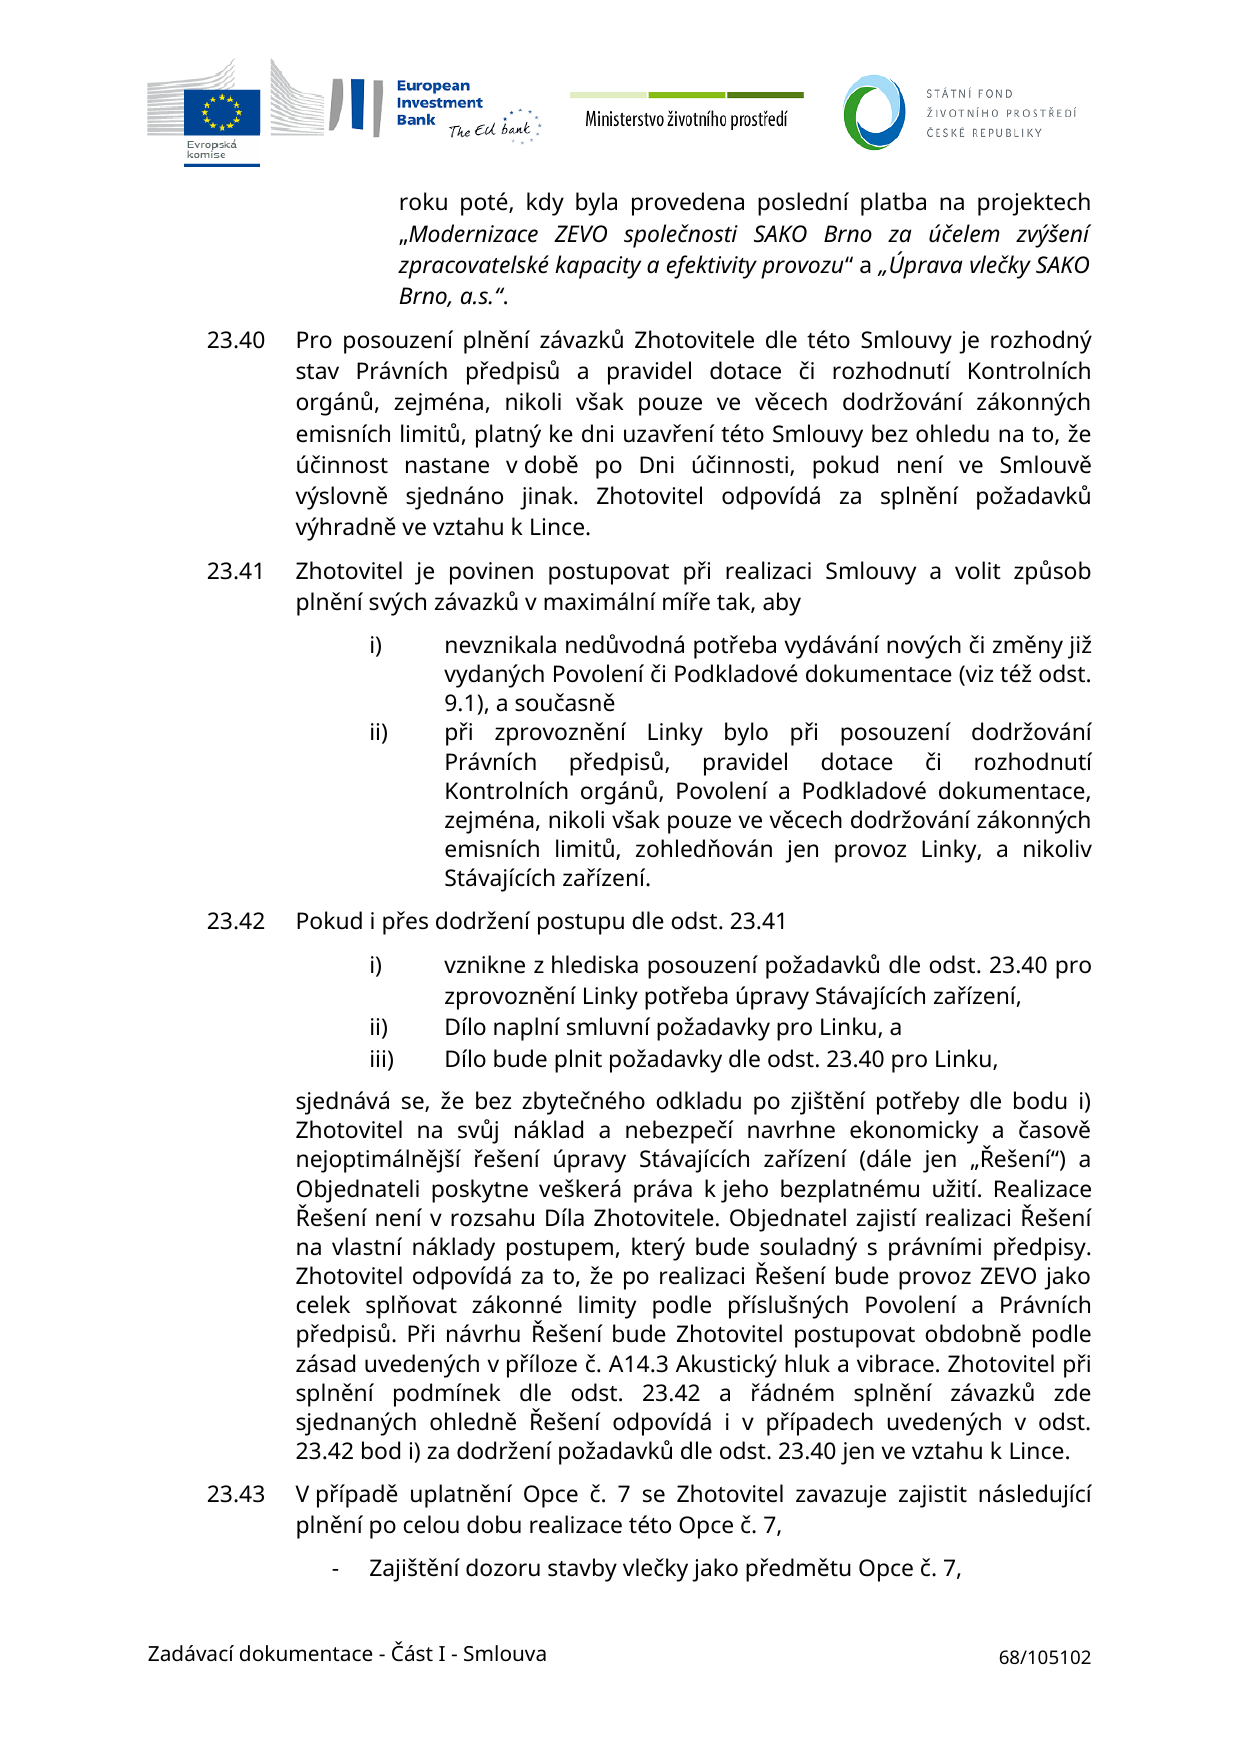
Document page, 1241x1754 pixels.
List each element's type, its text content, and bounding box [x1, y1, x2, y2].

list Zhotovitel je povinen postupovat při realizaci Smlouvy a volit způsob plnění svých závazků v maximální míře tak, aby [207, 555, 1093, 617]
list Dílo naplní smluvní požadavky pro Linku, a [369, 1011, 1093, 1042]
picture [147, 55, 1092, 167]
list Pro posouzení plnění závazků Zhotovitele dle této Smlouvy je rozhodný stav Právních předpisů a pravidel dotace či rozhodnutí Kontrolních orgánů, zejména, nikoli však pouze ve věcech dodržování zákonných emisních limitů, platný ke dni uzavření této Smlouvy bez ohledu na to, že účinnost nastane v době po Dni účinnosti, pokud není ve Smlouvě výslovně sjednáno jinak. Zhotovitel odpovídá za splnění požadavků výhradně ve vztahu k Lince. [207, 324, 1093, 542]
list nevznikala nedůvodná potřeba vydávání nových či změny již vydaných Povolení či Podkladové dokumentace (viz též odst. 9.1), a současně [369, 630, 1093, 717]
list vznikne z hlediska posouzení požadavků dle odst. 23.40 pro zprovoznění Linky potřeba úpravy Stávajících zařízení, [369, 949, 1093, 1011]
text sjednává se, že bez zbytečného odkladu po zjištění potřeby dle bodu i) Zhotovitel na svůj náklad a nebezpečí navrhne ekonomicky a časově nejoptimálnější řešení úpravy Stávajících zařízení (dále jen „Řešení“) a Objednateli poskytne veškerá práva k jeho bezplatnému užití. Realizace Řešení není v rozsahu Díla Zhotovitele. Objednatel zajistí realizaci Řešení na vlastní náklady postupem, který bude souladný s právními předpisy. Zhotovitel odpovídá za to, že po realizaci Řešení bude provoz ZEVO jako celek splňovat zákonné limity podle příslušných Povolení a Právních předpisů. Při návrhu Řešení bude Zhotovitel postupovat obdobně podle zásad uvedených v příloze č. A14.3 Akustický hluk a vibrace. Zhotovitel při splnění podmínek dle odst. 23.42 a řádném splnění závazků zde sjednaných ohledně Řešení odpovídá i v případech uvedených v odst. 23.42 bod i) za dodržení požadavků dle odst. 23.40 jen ve vztahu k Lince. [295, 1086, 1093, 1465]
list Pokud i přes dodržení postupu dle odst. 23.41 [207, 905, 1093, 936]
list Dílo bude plnit požadavky dle odst. 23.40 pro Linku, [369, 1042, 1093, 1074]
list Zajištění dozoru stavby vlečky jako předmětu Opce č. 7, [332, 1553, 1093, 1582]
list při zprovoznění Linky bylo při posouzení dodržování Právních předpisů, pravidel dotace či rozhodnutí Kontrolních orgánů, Povolení a Podkladové dokumentace, zejména, nikoli však pouze ve věcech dodržování zákonných emisních limitů, zohledňován jen provoz Linky, a nikoliv Stávajících zařízení. [369, 717, 1093, 892]
list V případě uplatnění Opce č. 7 se Zhotovitel zavazuje zajistit následující plnění po celou dobu realizace této Opce č. 7, [207, 1478, 1093, 1540]
